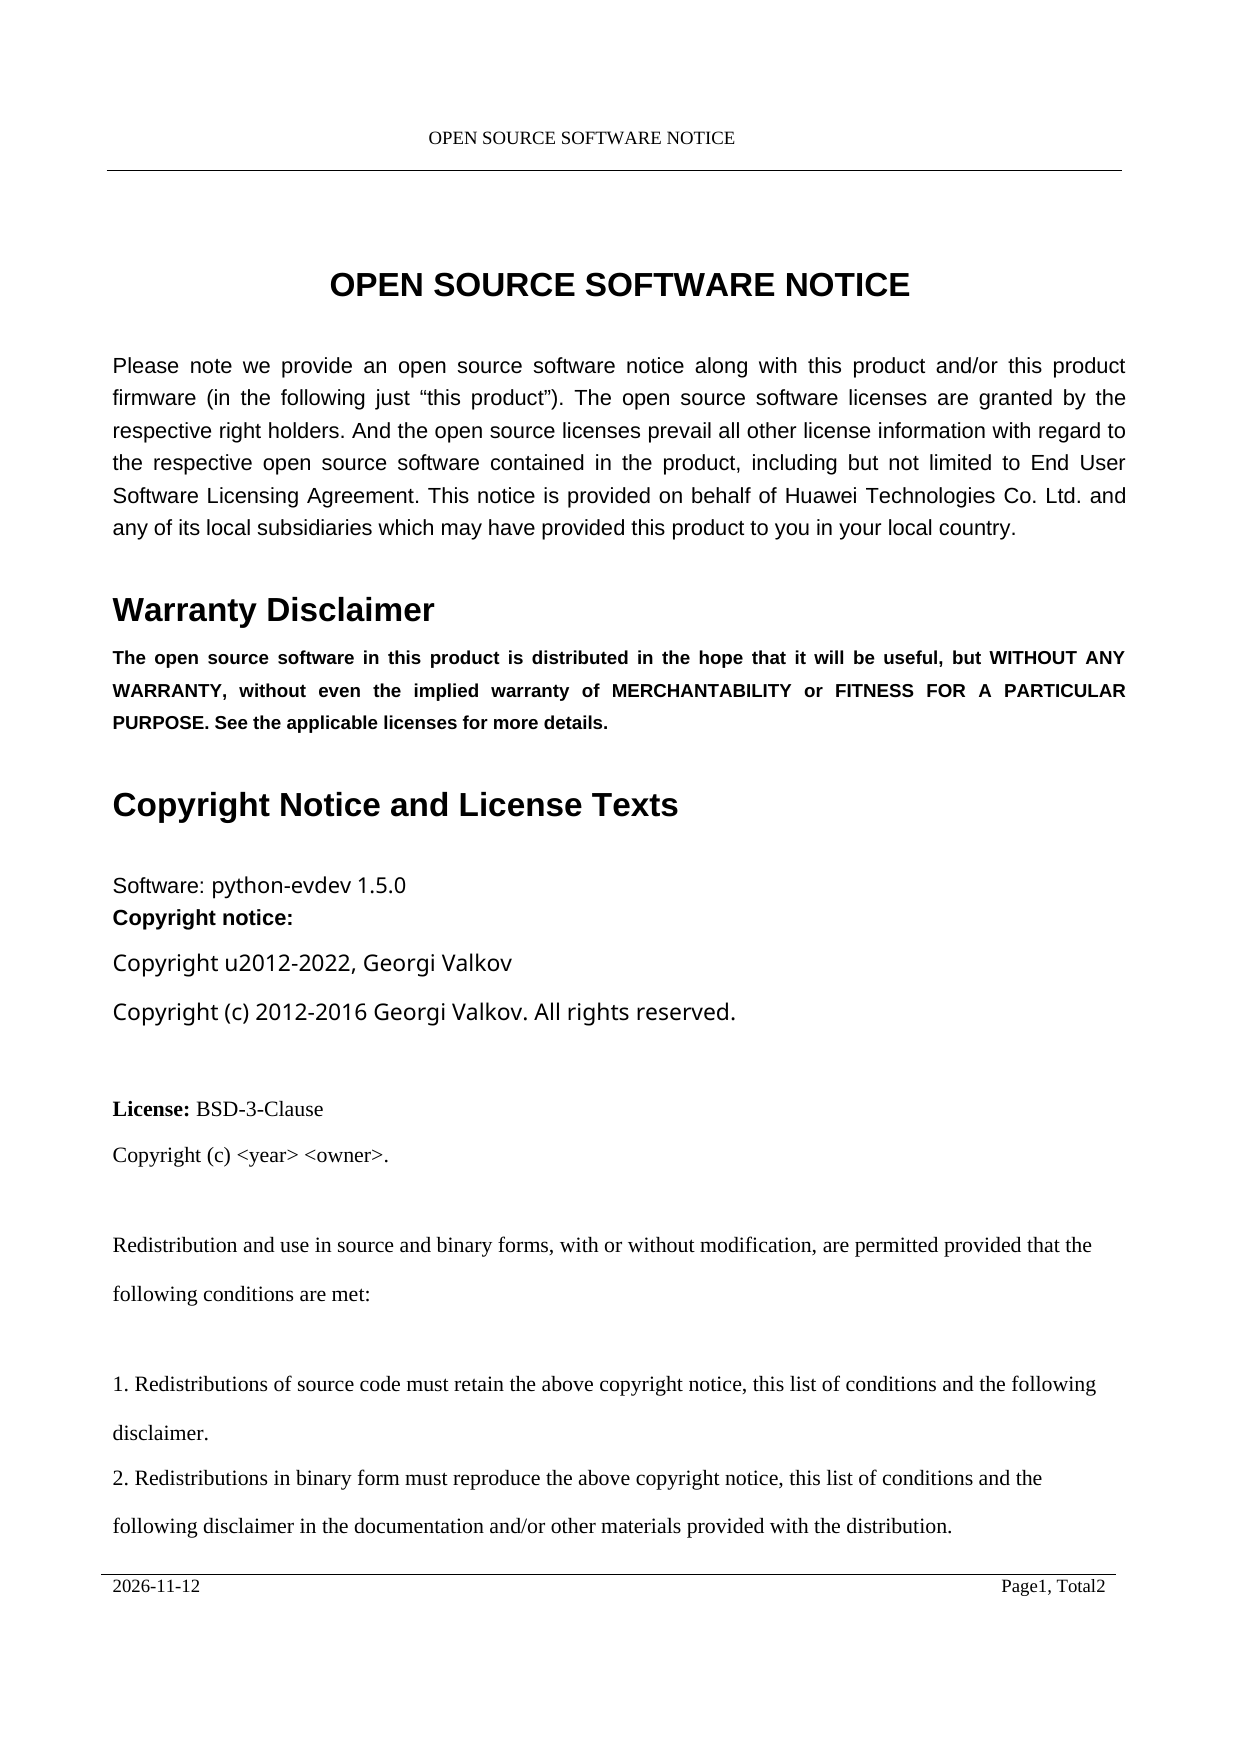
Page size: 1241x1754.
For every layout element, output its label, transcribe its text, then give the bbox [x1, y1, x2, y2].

text Copyright notice: [112, 901, 1128, 934]
text Software: python-evdev 1.5.0 [112, 869, 1128, 901]
text Warranty Disclaimer [112, 576, 1128, 641]
text 2. Redistributions in binary form must reproduce the above copyright notice, this list of conditions and the following disclaimer in the documentation and/or other materials provided with the distribution. [112, 1461, 1128, 1542]
text License: BSD-3-Clause [112, 1093, 1128, 1125]
text Copyright u2012-2022, Georgi Valkov Copyright (c) 2012-2016 Georgi Valkov. All rights reserved. [112, 947, 1128, 1077]
text Please note we provide an open source software notice along with this product and/or this product firmware (in the following just “this product”). The open source software licenses are granted by the respective right holders. And the open source licenses prevail all other license information with regard to the respective open source software contained in the product, including but not limited to End User Software Licensing Agreement. This notice is provided on behalf of Huawei Technologies Co. Ltd. and any of its local subsidiaries which may have provided this product to you in your local country. [112, 349, 1128, 544]
text OPEN SOURCE SOFTWARE NOTICE [112, 251, 1128, 316]
text Copyright Notice and License Texts [112, 771, 1128, 836]
text Copyright (c) <year> <owner>. [112, 1138, 1128, 1170]
text The open source software in this product is distributed in the hope that it will be useful, but WITHOUT ANY WARRANTY, without even the implied warranty of MERCHANTABILITY or FITNESS FOR A PARTICULAR PURPOSE. See the applicable licenses for more details. [112, 641, 1128, 739]
text Redistribution and use in source and binary forms, with or without modification, are permitted provided that the following conditions are met: [112, 1228, 1128, 1309]
text 1. Redistributions of source code must retain the above copyright notice, this list of conditions and the following disclaimer. [112, 1367, 1128, 1448]
